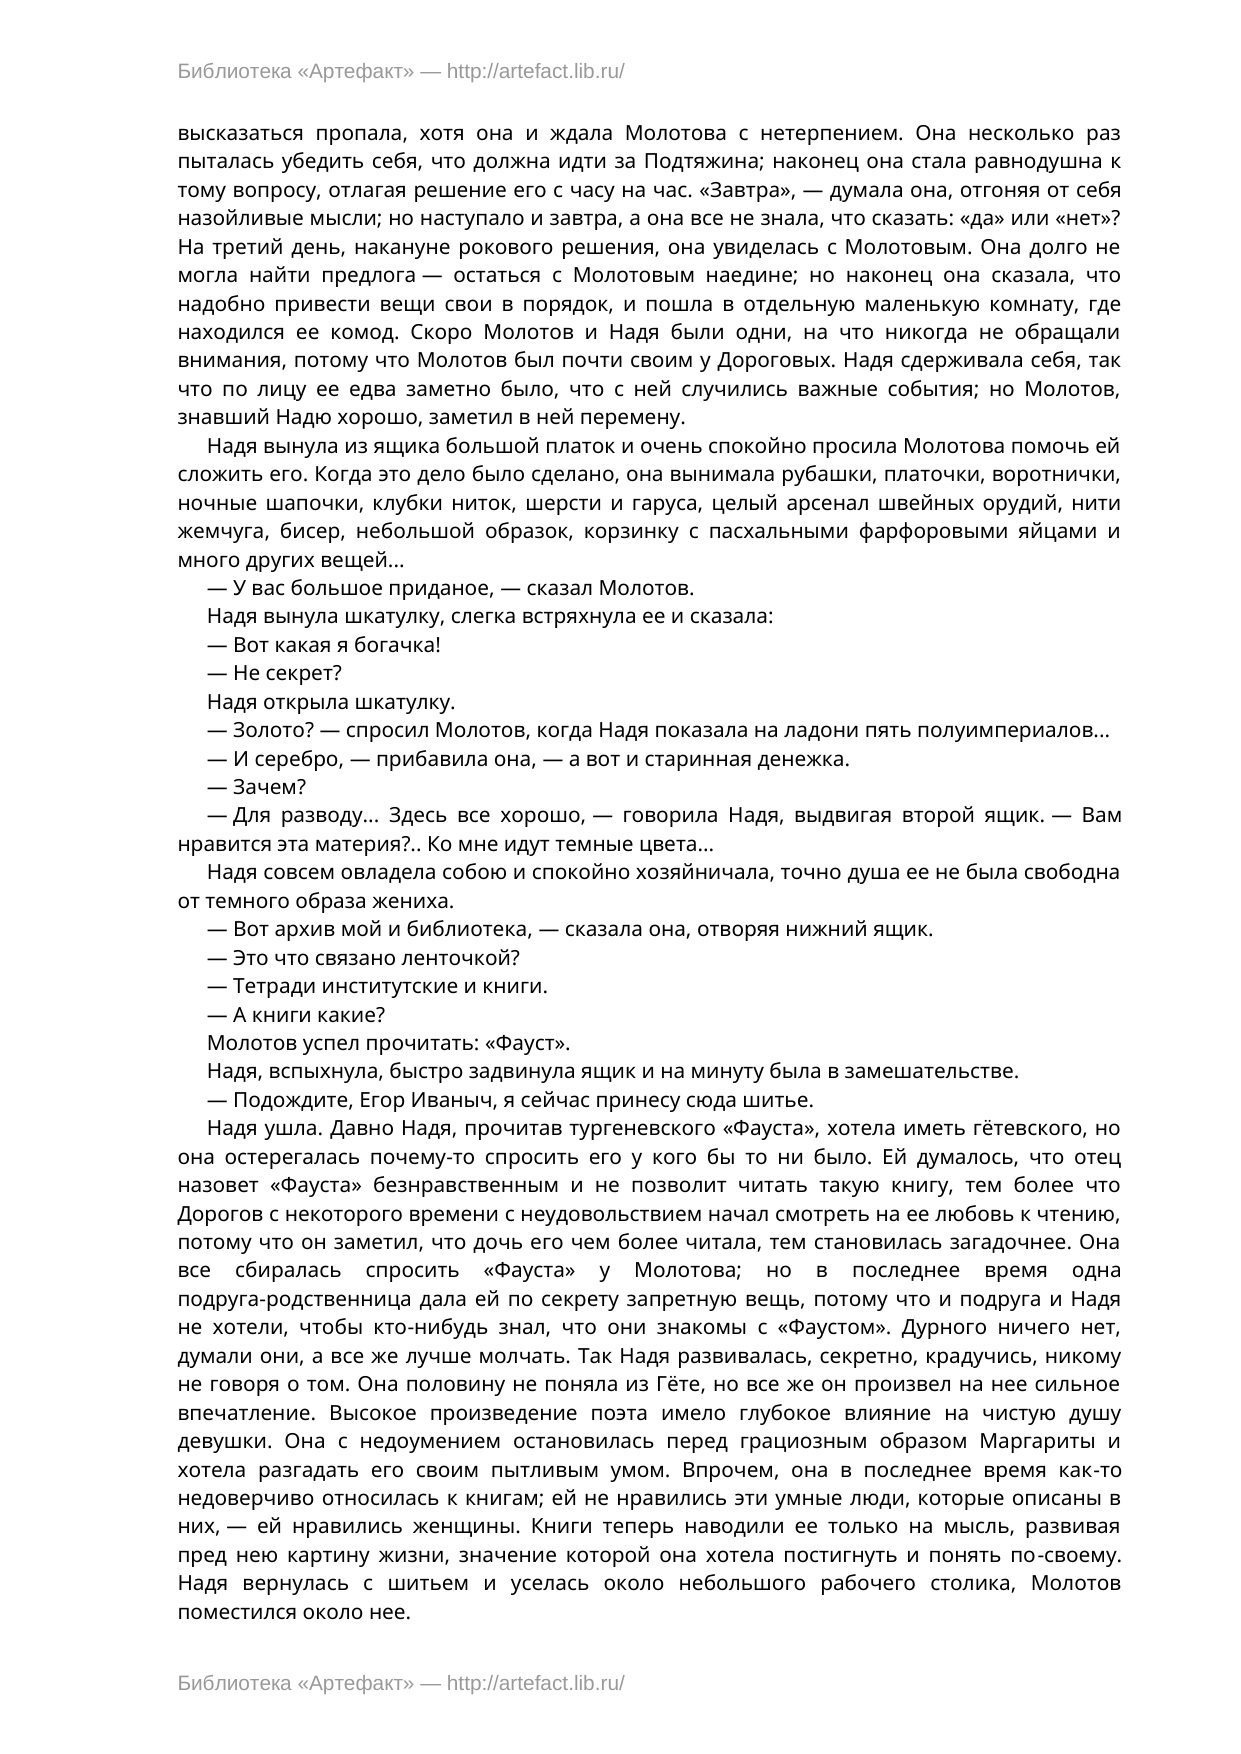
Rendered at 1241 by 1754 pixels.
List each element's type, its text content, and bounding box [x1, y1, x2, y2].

text — Подождите, Егор Иваныч, я сейчас принесу сюда шитье. [177, 1085, 1122, 1113]
text Надя открыла шкатулку. [177, 687, 1122, 715]
text Надя вынула из ящика большой платок и очень спокойно просила Молотова помочь ей сложить его. Когда это дело было сделано, она вынимала рубашки, платочки, воротнички, ночные шапочки, клубки ниток, шерсти и гаруса, целый арсенал швейных орудий, нити жемчуга, бисер, небольшой образок, корзинку с пасхальными фарфоровыми яйцами и много других вещей... [177, 431, 1122, 573]
text Надя совсем овладела собою и спокойно хозяйничала, точно душа ее не была свободна от темного образа жениха. [177, 857, 1122, 914]
text — Не секрет? [177, 658, 1122, 687]
text — Тетради институтские и книги. [177, 971, 1122, 1000]
text — Вот какая я богачка! [177, 630, 1122, 658]
text — Это что связано ленточкой? [177, 943, 1122, 971]
text Надя, вспыхнула, быстро задвинула ящик и на минуту была в замешательстве. [177, 1057, 1122, 1085]
text Молотов успел прочитать: «Фауст». [177, 1028, 1122, 1057]
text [177, 118, 1122, 431]
text — Для разводу... Здесь все хорошо, — говорила Надя, выдвигая второй ящик. — Вам нравится эта материя?.. Ко мне идут темные цвета... [177, 801, 1122, 857]
text — Золото? — спросил Молотов, когда Надя показала на ладони пять полуимпериалов... [177, 715, 1122, 744]
text Надя вынула шкатулку, слегка встряхнула ее и сказала: [177, 602, 1122, 630]
text — А книги какие? [177, 1000, 1122, 1028]
text — И серебро, — прибавила она, — а вот и старинная денежка. [177, 744, 1122, 772]
text Надя ушла. Давно Надя, прочитав тургеневского «Фауста», хотела иметь гётевского, но она остерегалась почему-то спросить его у кого бы то ни было. Ей думалось, что отец назовет «Фауста» безнравственным и не позволит читать такую книгу, тем более что Дорогов с некоторого времени с неудовольствием начал смотреть на ее любовь к чтению, потому что он заметил, что дочь его чем более читала, тем становилась загадочнее. Она все сбиралась спросить «Фауста» у Молотова; но в последнее время одна подруга-родственница дала ей по секрету запретную вещь, потому что и подруга и Надя не хотели, чтобы кто-нибудь знал, что они знакомы с «Фаустом». Дурного ничего нет, думали они, а все же лучше молчать. Так Надя развивалась, секретно, крадучись, никому не говоря о том. Она половину не поняла из Гёте, но все же он произвел на нее сильное впечатление. Высокое произведение поэта имело глубокое влияние на чистую душу девушки. Она с недоумением остановилась перед грациозным образом Маргариты и хотела разгадать его своим пытливым умом. Впрочем, она в последнее время как-то недоверчиво относилась к книгам; ей не нравились эти умные люди, которые описаны в них, — ей нравились женщины. Книги теперь наводили ее только на мысль, развивая пред нею картину жизни, значение которой она хотела постигнуть и понять по-своему. Надя вернулась с шитьем и уселась около небольшого рабочего столика, Молотов поместился около нее. [177, 1113, 1122, 1625]
text — У вас большое приданое, — сказал Молотов. [177, 573, 1122, 602]
text — Зачем? [177, 772, 1122, 801]
text — Вот архив мой и библиотека, — сказала она, отворяя нижний ящик. [177, 914, 1122, 943]
